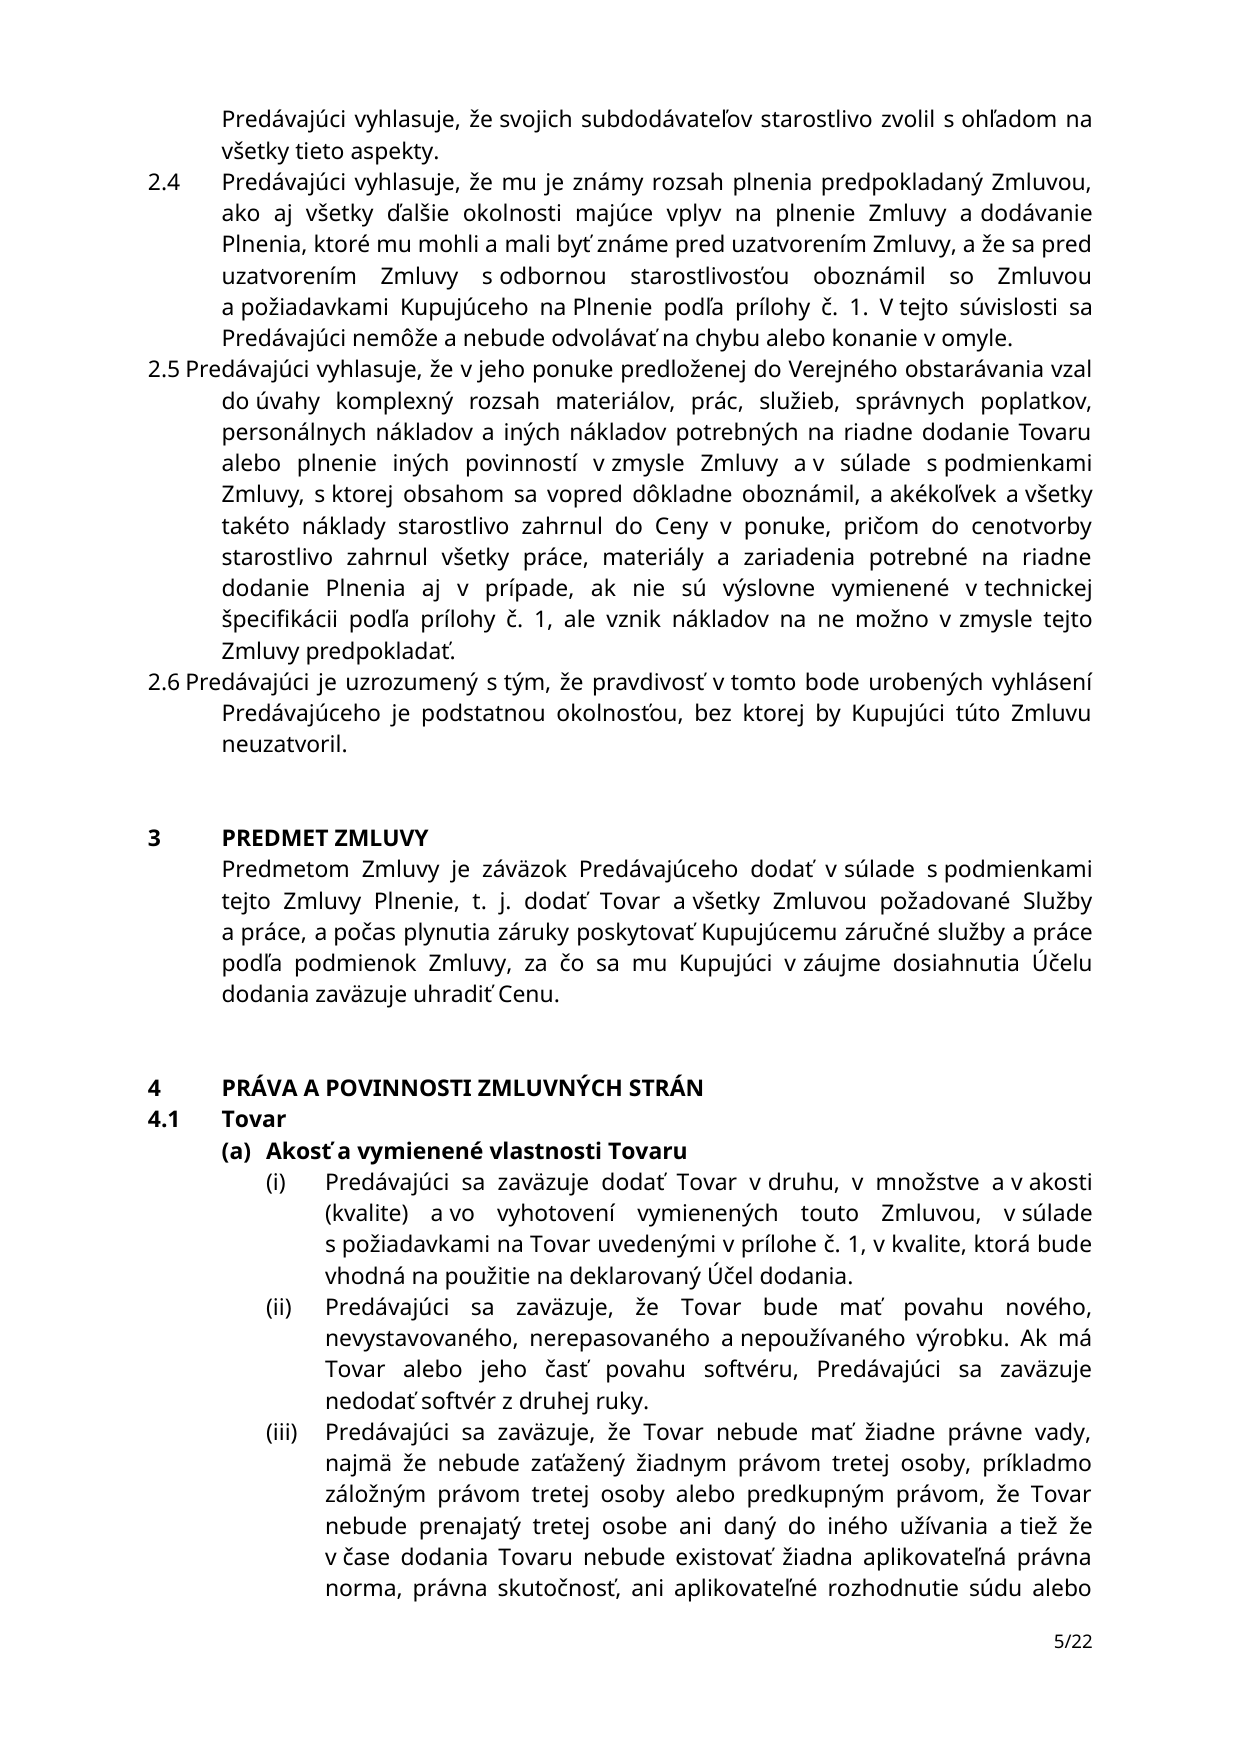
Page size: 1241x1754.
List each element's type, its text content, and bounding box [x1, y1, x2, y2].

text (ii) Predávajúci sa zaväzuje, že Tovar bude mať povahu nového, nevystavovaného, nerepasovaného a nepoužívaného výrobku. Ak má Tovar alebo jeho časť povahu softvéru, Predávajúci sa zaväzuje nedodať softvér z druhej ruky. [266, 1291, 1093, 1416]
text (i) Predávajúci sa zaväzuje dodať Tovar v druhu, v množstve a v akosti (kvalite) a vo vyhotovení vymienených touto Zmluvou, v súlade s požiadavkami na Tovar uvedenými v prílohe č. 1, v kvalite, ktorá bude vhodná na použitie na deklarovaný Účel dodania. [266, 1166, 1093, 1291]
text 4 Práva a povinnosti zmluvných strán [148, 1072, 1093, 1103]
text 4.1 Tovar [148, 1103, 1093, 1135]
text 2.4 Predávajúci vyhlasuje, že mu je známy rozsah plnenia predpokladaný Zmluvou, ako aj všetky ďalšie okolnosti majúce vplyv na plnenie Zmluvy a dodávanie Plnenia, ktoré mu mohli a mali byť známe pred uzatvorením Zmluvy, a že sa pred uzatvorením Zmluvy s odbornou starostlivosťou oboznámil so Zmluvou a požiadavkami Kupujúceho na Plnenie podľa prílohy č. 1. V tejto súvislosti sa Predávajúci nemôže a nebude odvolávať na chybu alebo konanie v omyle. [148, 166, 1093, 353]
text Predmetom Zmluvy je záväzok Predávajúceho dodať v súlade s podmienkami tejto Zmluvy Plnenie, t. j. dodať Tovar a všetky Zmluvou požadované Služby a práce, a počas plynutia záruky poskytovať Kupujúcemu záručné služby a práce podľa podmienok Zmluvy, za čo sa mu Kupujúci v záujme dosiahnutia Účelu dodania zaväzuje uhradiť Cenu. [148, 853, 1093, 1010]
text (a) Akosť a vymienené vlastnosti Tovaru [221, 1135, 1093, 1166]
text 3 PREDMET ZMLUVY [148, 822, 1093, 853]
list 2.6 Predávajúci je uzrozumený s tým, že pravdivosť v tomto bode urobených vyhlásení Predávajúceho je podstatnou okolnosťou, bez ktorej by Kupujúci túto Zmluvu neuzatvoril. [148, 666, 1093, 760]
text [148, 103, 1093, 166]
list 2.5 Predávajúci vyhlasuje, že v jeho ponuke predloženej do Verejného obstarávania vzal do úvahy komplexný rozsah materiálov, prác, služieb, správnych poplatkov, personálnych nákladov a iných nákladov potrebných na riadne dodanie Tovaru alebo plnenie iných povinností v zmysle Zmluvy a v súlade s podmienkami Zmluvy, s ktorej obsahom sa vopred dôkladne oboznámil, a akékoľvek a všetky takéto náklady starostlivo zahrnul do Ceny v ponuke, pričom do cenotvorby starostlivo zahrnul všetky práce, materiály a zariadenia potrebné na riadne dodanie Plnenia aj v prípade, ak nie sú výslovne vymienené v technickej špecifikácii podľa prílohy č. 1, ale vznik nákladov na ne možno v zmysle tejto Zmluvy predpokladať. [148, 353, 1093, 666]
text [266, 1416, 1093, 1603]
